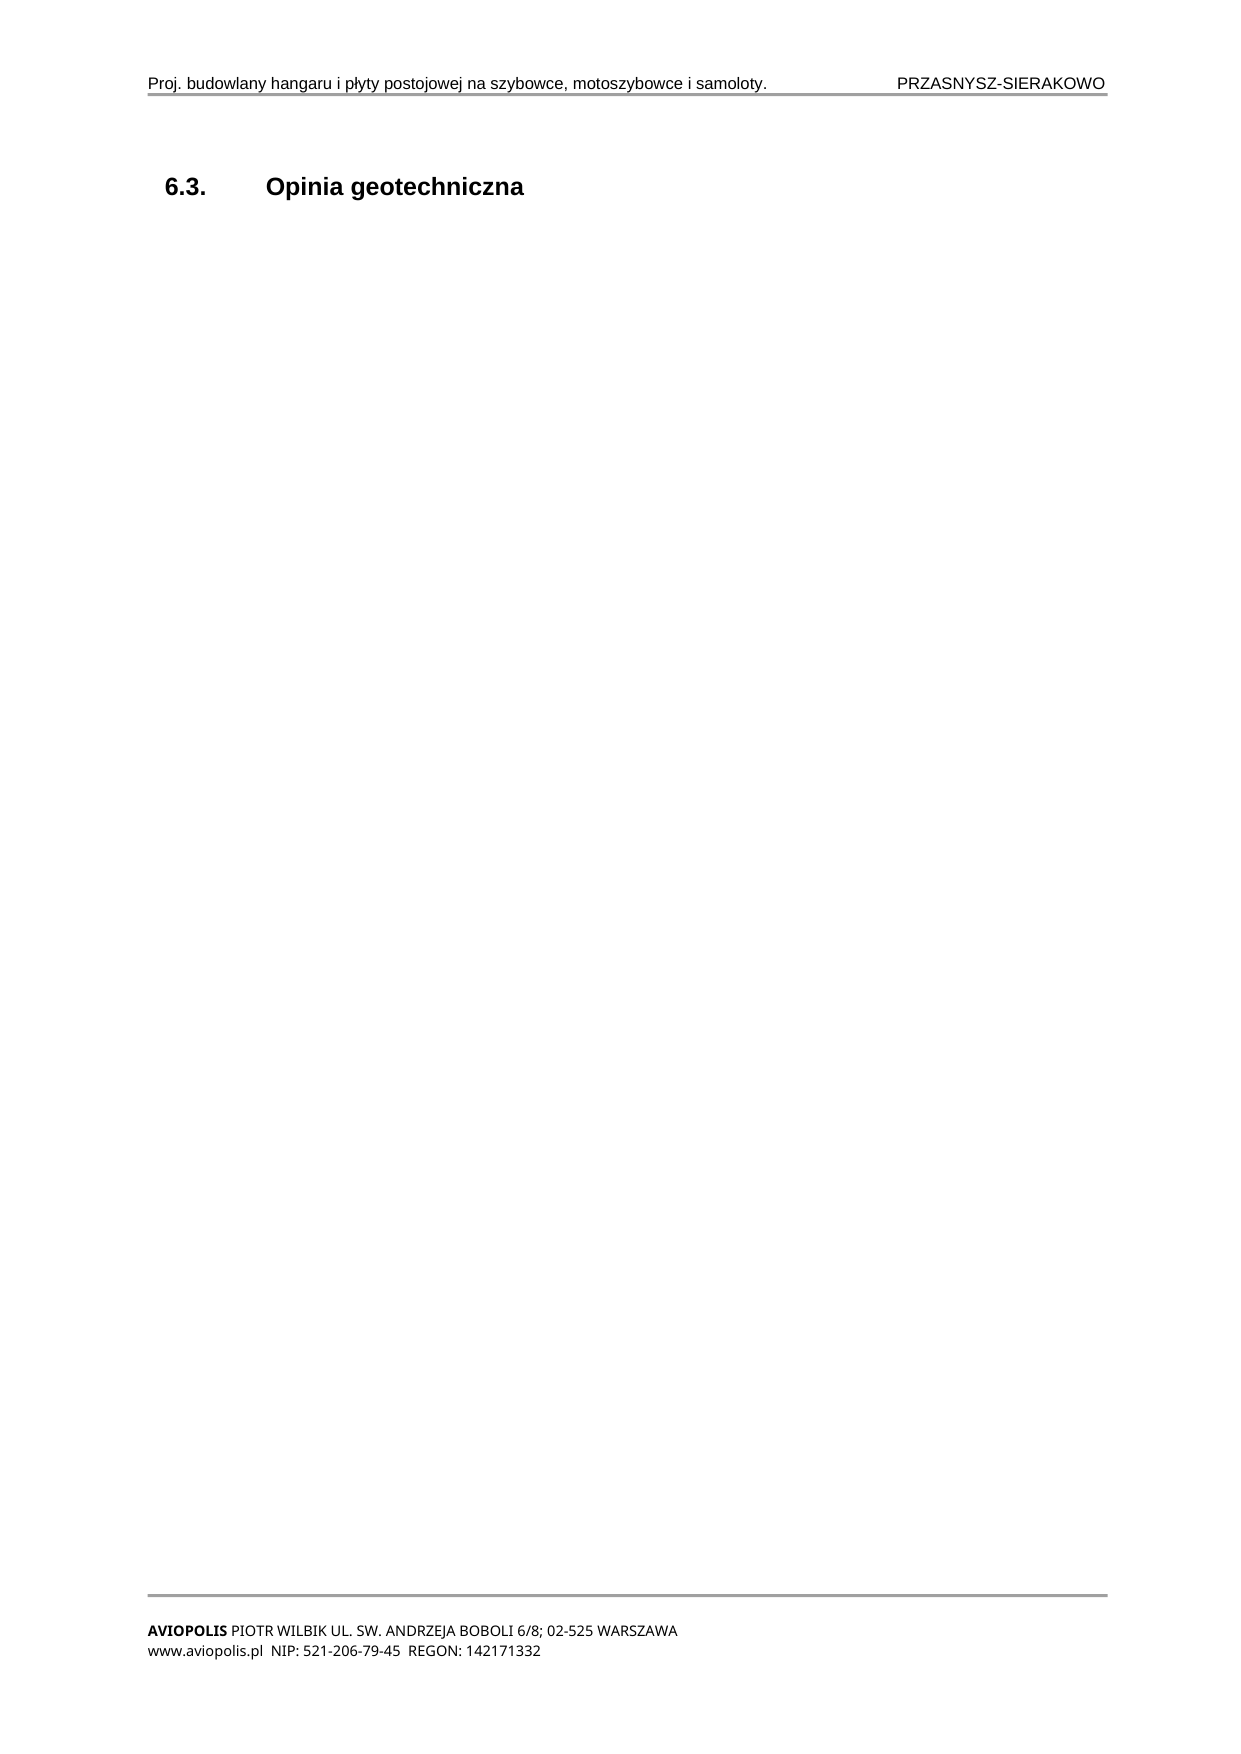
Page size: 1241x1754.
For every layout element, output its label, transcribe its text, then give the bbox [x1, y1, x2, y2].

subtitle Opinia geotechniczna [206, 172, 1107, 201]
